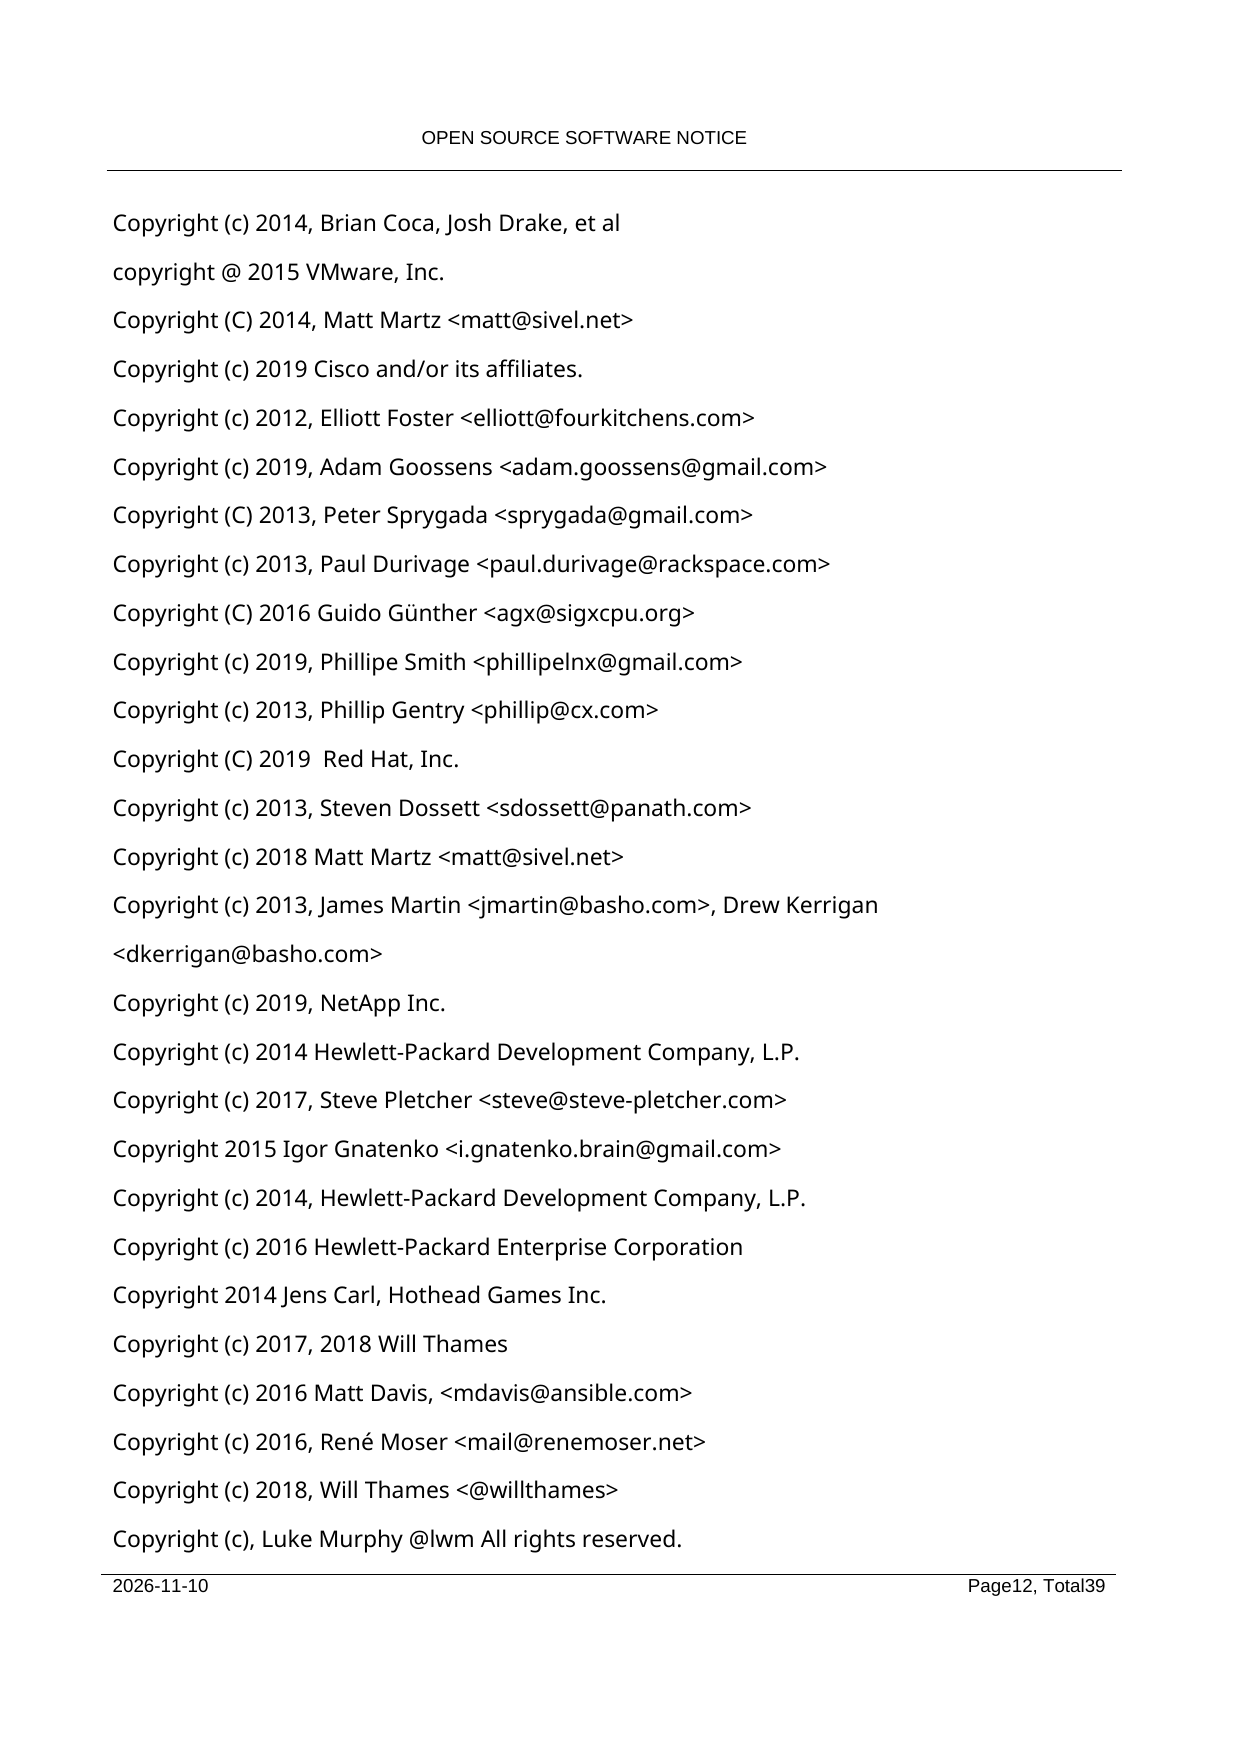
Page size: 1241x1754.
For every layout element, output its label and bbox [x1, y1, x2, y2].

text [112, 206, 1128, 1555]
